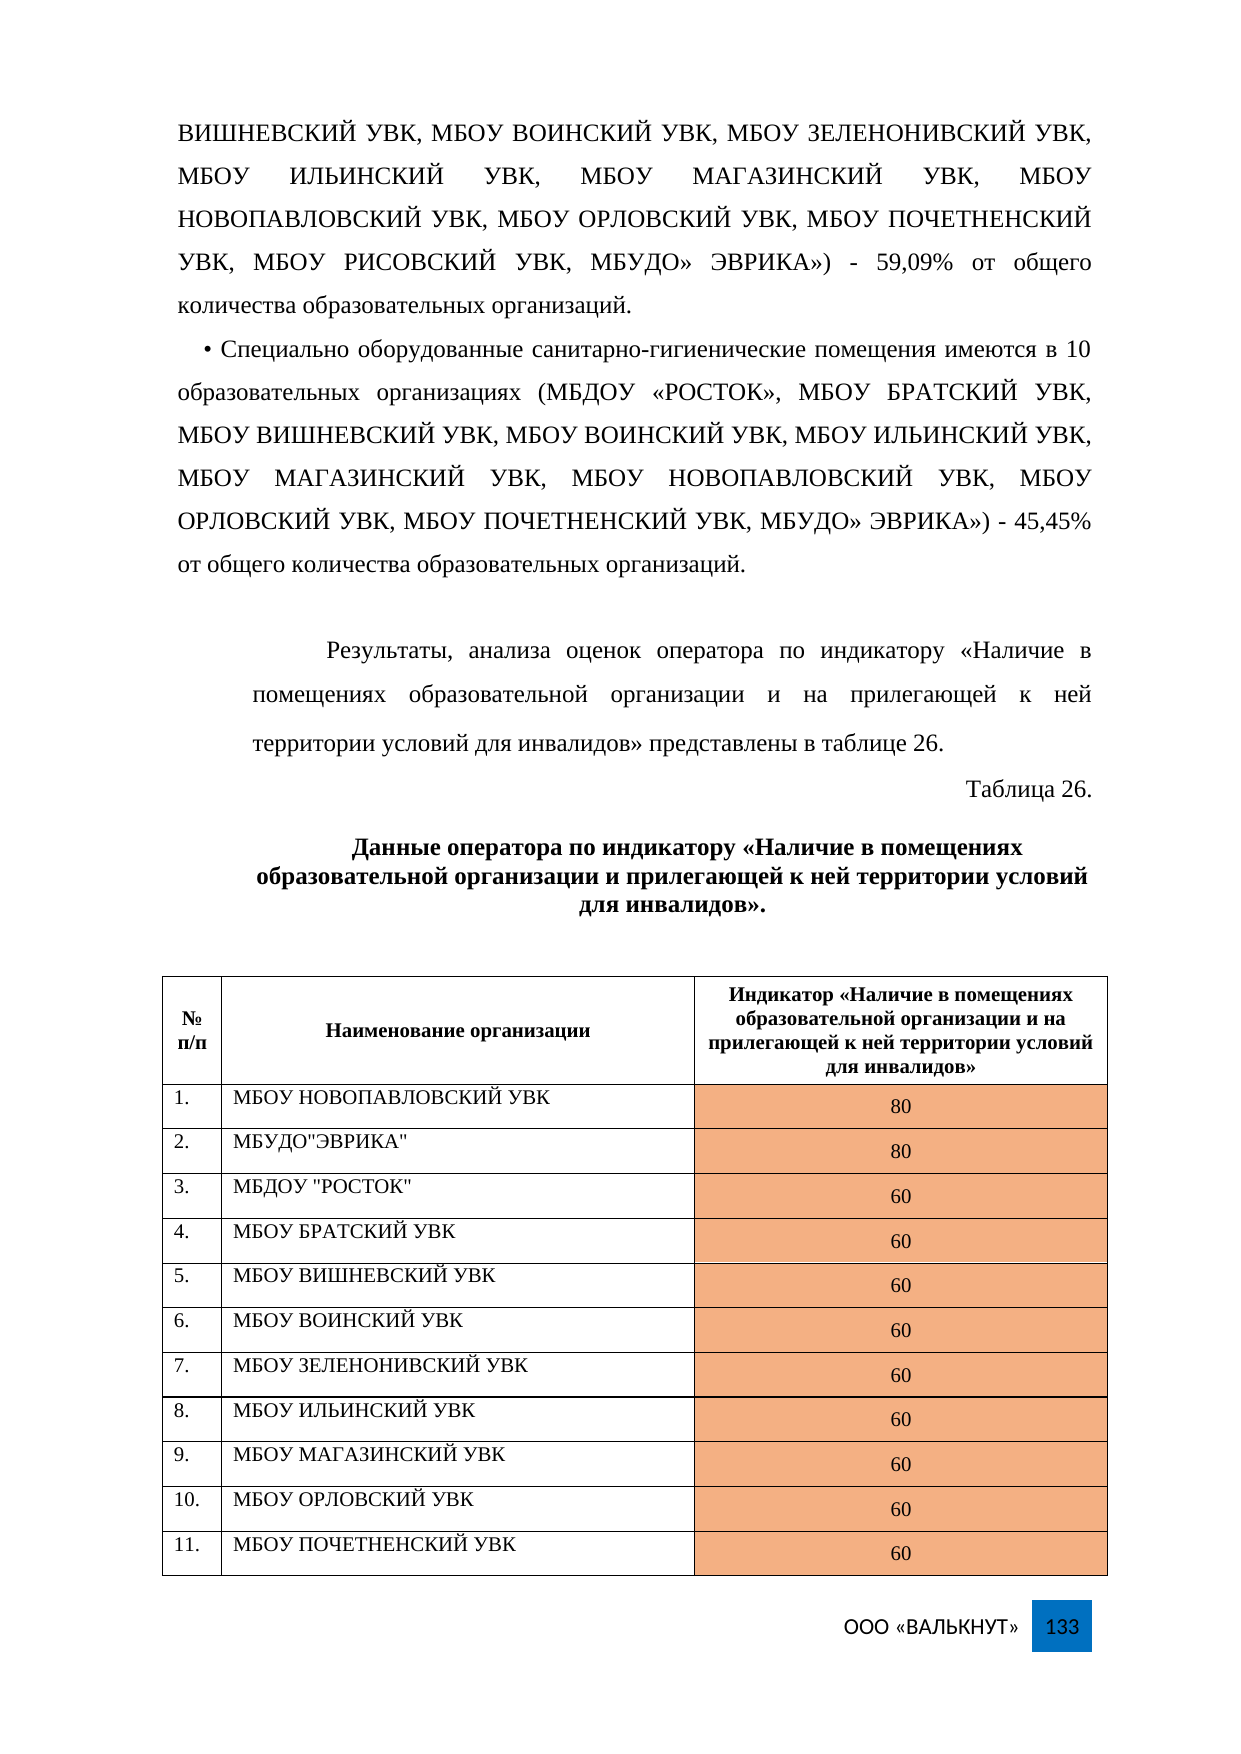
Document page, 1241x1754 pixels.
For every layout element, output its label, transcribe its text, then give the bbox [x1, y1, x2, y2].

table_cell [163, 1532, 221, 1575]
text • Cпециально оборудованные санитарно-гигиенические помещения имеются в 10 образовательных организациях (МБДОУ «РОСТОК», МБОУ БРАТСКИЙ УВК, МБОУ ВИШНЕВСКИЙ УВК, МБОУ ВОИНСКИЙ УВК, МБОУ ИЛЬИНСКИЙ УВК, МБОУ МАГАЗИНСКИЙ УВК, МБОУ НОВОПАВЛОВСКИЙ УВК, МБОУ ОРЛОВСКИЙ УВК, МБОУ ПОЧЕТНЕНСКИЙ УВК, МБУДО» ЭВРИКА») - 45,45% от общего количества образовательных организаций. [177, 334, 1092, 578]
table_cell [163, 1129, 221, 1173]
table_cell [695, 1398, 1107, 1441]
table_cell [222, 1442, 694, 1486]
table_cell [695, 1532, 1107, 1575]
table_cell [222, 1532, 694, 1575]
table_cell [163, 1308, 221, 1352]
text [177, 118, 1092, 319]
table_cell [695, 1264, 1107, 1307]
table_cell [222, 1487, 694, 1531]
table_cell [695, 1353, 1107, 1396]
text Таблица 26. [252, 774, 1092, 803]
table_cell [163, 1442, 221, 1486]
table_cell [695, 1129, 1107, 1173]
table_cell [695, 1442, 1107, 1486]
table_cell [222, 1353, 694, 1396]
text Результаты, анализа оценок оператора по индикатору «Наличие в помещениях образовательной организации и на прилегающей к ней территории условий для инвалидов» представлены в таблице 26. [252, 636, 1092, 758]
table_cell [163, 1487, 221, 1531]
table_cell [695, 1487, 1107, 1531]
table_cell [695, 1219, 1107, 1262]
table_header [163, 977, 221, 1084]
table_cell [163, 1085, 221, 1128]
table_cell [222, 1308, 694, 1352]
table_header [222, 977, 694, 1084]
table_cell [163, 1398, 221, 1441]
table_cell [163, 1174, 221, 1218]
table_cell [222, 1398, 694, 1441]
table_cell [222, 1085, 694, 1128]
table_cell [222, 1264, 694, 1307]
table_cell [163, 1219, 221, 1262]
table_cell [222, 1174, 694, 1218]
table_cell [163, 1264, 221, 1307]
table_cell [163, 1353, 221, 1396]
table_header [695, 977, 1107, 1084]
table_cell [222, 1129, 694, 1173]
text Данные оператора по индикатору «Наличие в помещениях образовательной организации и прилегающей к ней территории условий для инвалидов». [252, 832, 1092, 918]
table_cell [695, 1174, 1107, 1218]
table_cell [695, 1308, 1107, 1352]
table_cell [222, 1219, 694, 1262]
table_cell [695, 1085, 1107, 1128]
